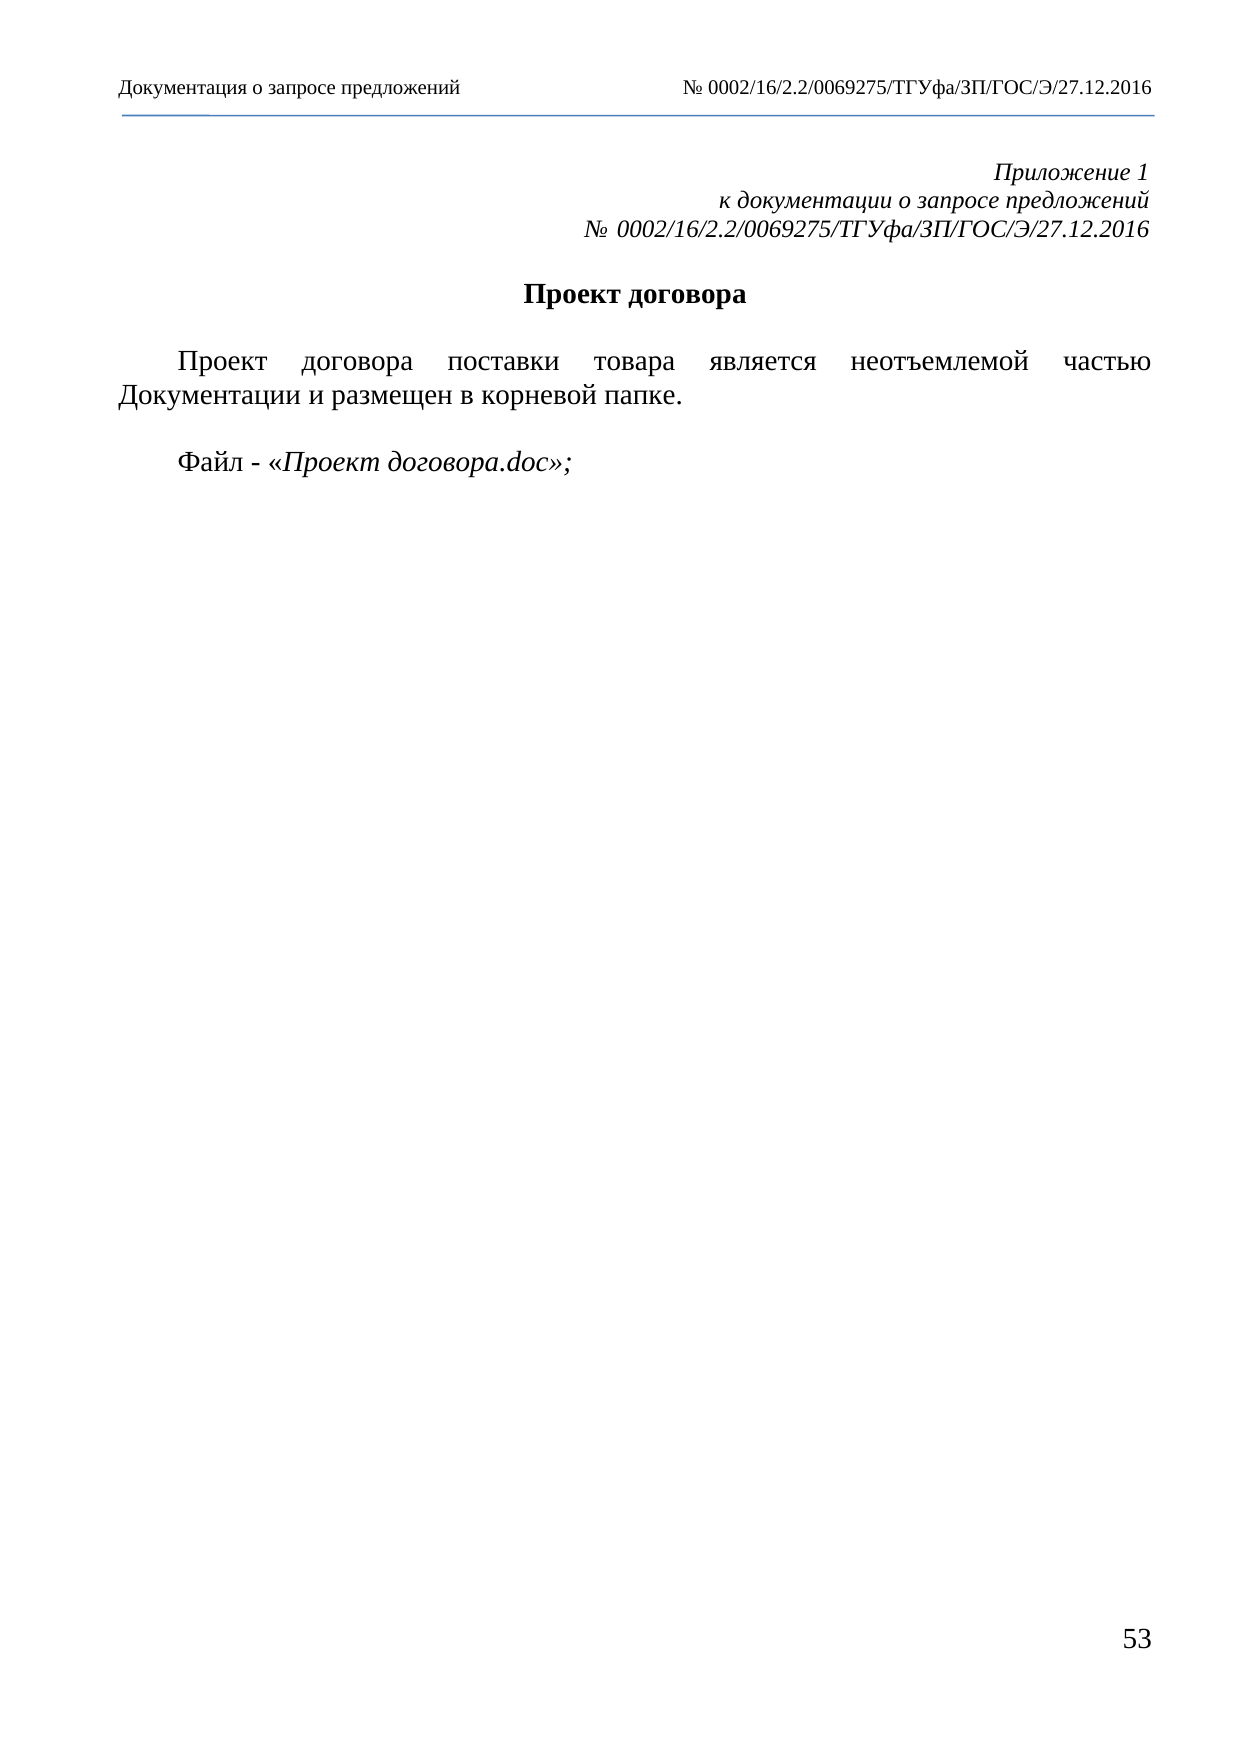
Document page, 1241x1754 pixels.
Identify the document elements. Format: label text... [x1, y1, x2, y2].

text к документации о запросе предложений [118, 185, 1152, 214]
text Приложение 1 [118, 157, 1152, 185]
text № 0002/16/2.2/0069275/ТГУфа/ЗП/ГОС/Э/27.12.2016 [118, 214, 1152, 243]
text Файл - «Проект договора.doc»; [118, 444, 1152, 478]
text Проект договора поставки товара является неотъемлемой частью Документации и размещен в корневой папке. [118, 343, 1152, 411]
text Проект договора [118, 276, 1152, 310]
